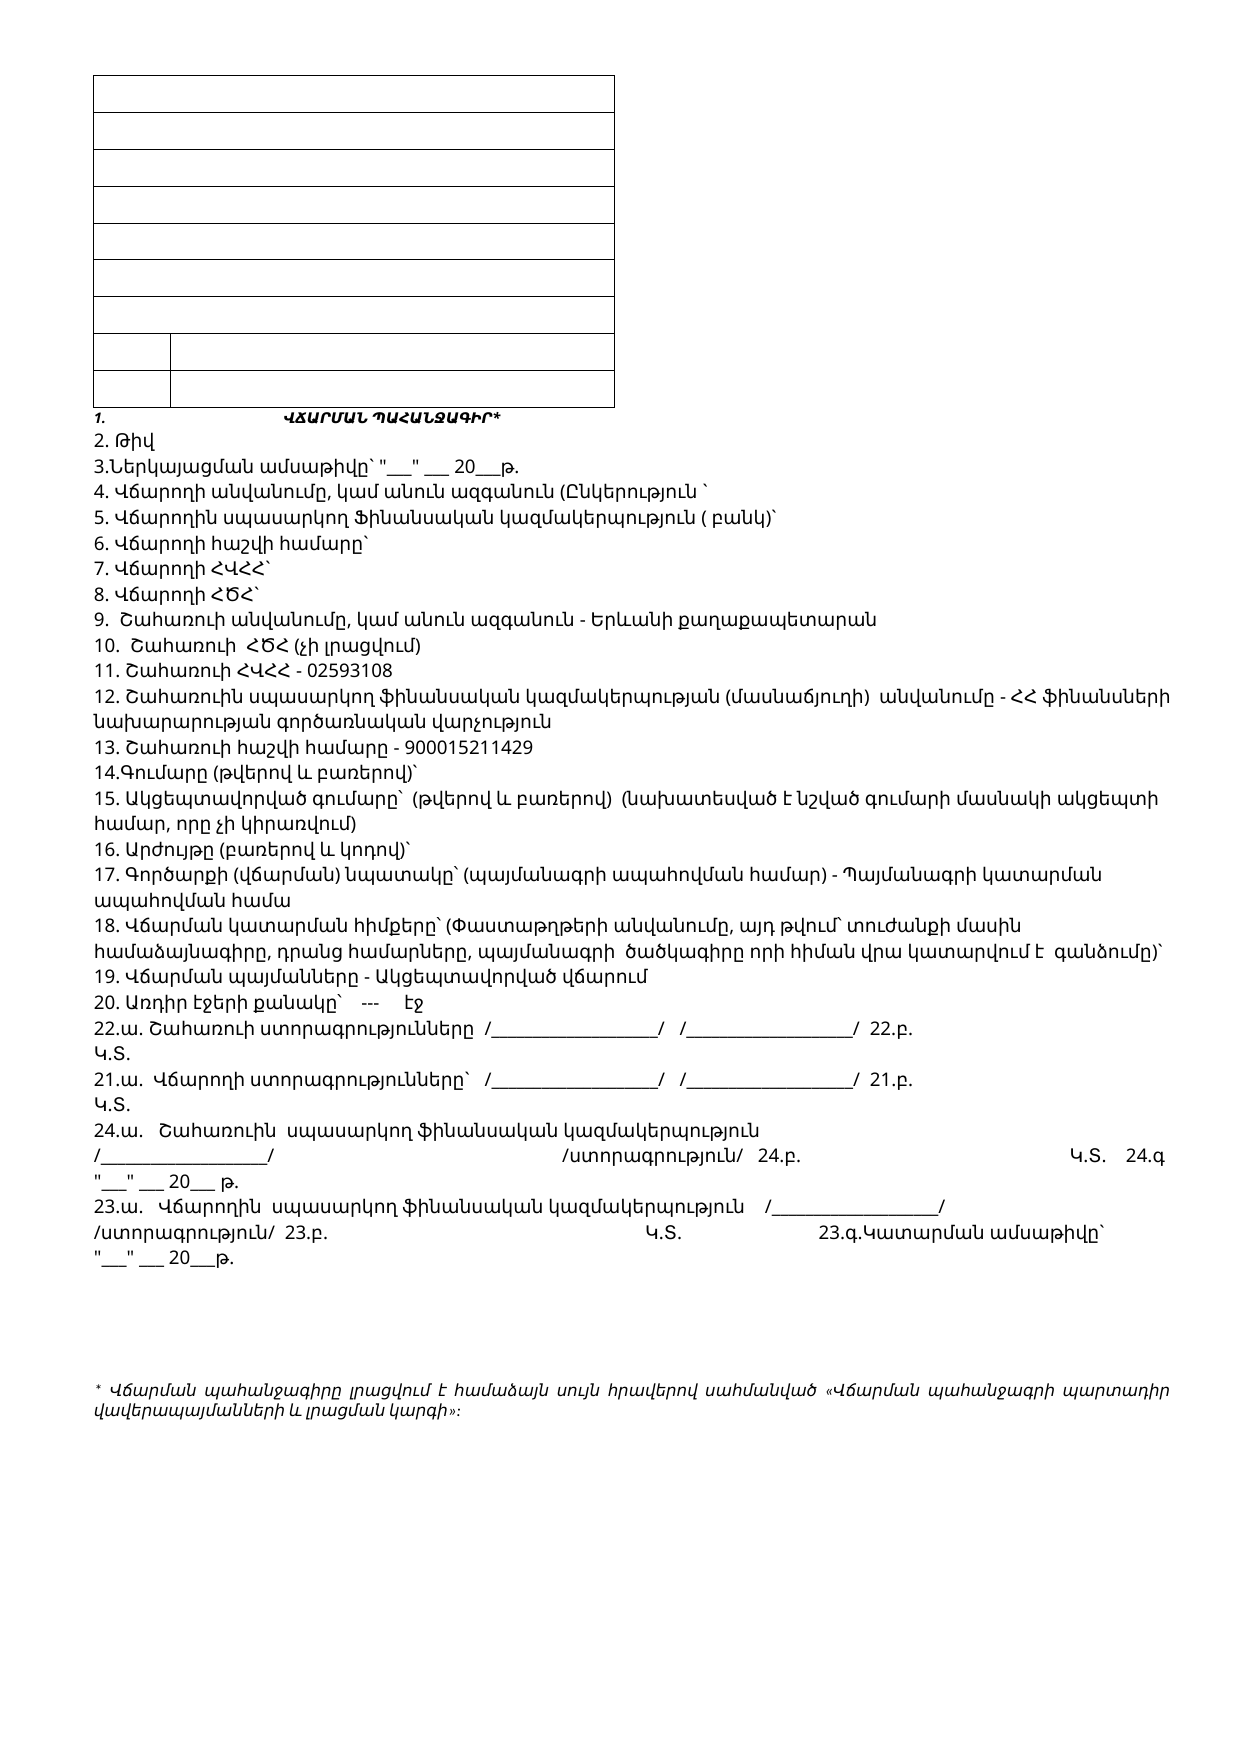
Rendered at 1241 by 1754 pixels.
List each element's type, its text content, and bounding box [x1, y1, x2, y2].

text * Վճարման պահանջագիրը լրացվում է համաձայն սույն հրավերով սահմանված «Վճարման պահանջագրի պարտադիր վավերապայմանների և լրացման կարգի»: [94, 1380, 1171, 1421]
